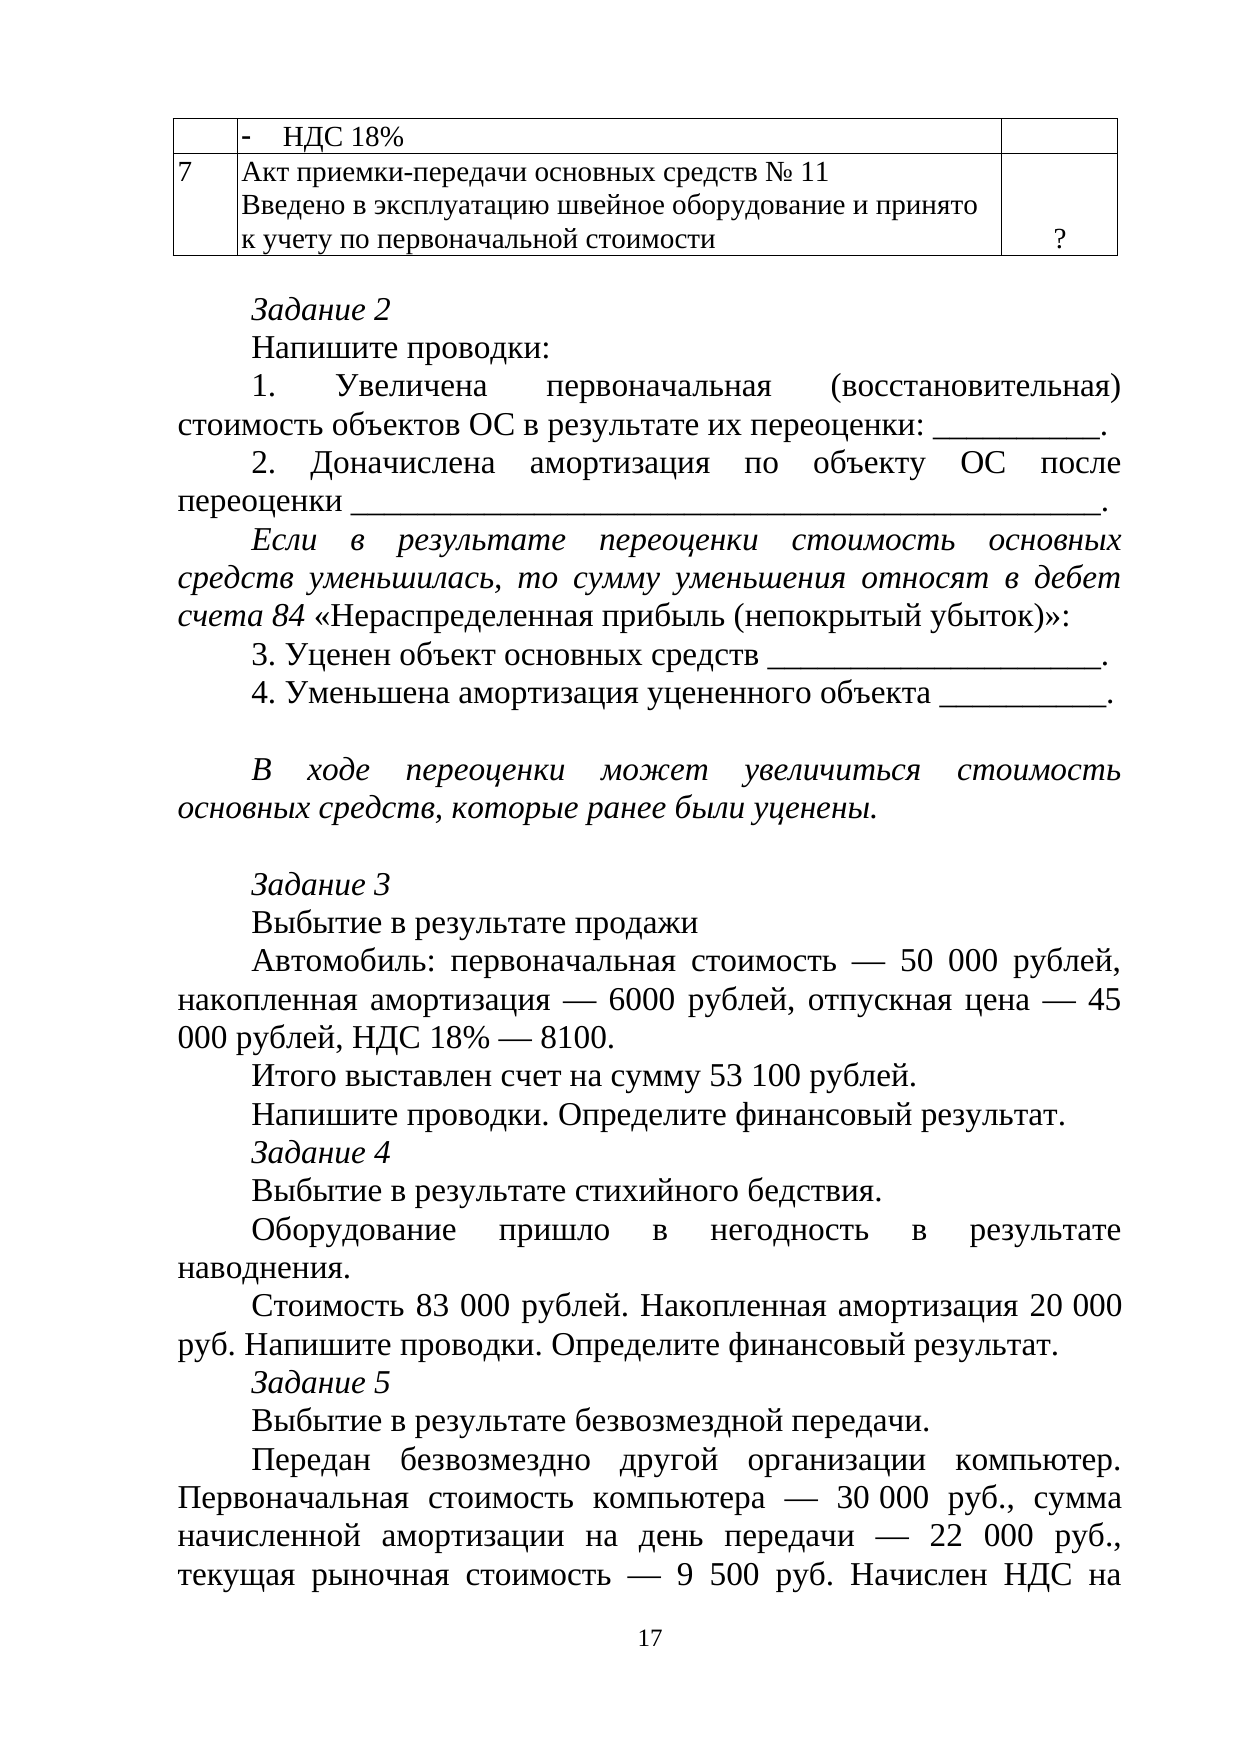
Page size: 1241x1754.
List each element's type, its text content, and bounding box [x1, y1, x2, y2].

table_cell 6 [174, 119, 237, 153]
text Задание 3 [177, 864, 1122, 902]
text Выбытие в результате безвозмездной передачи. [177, 1401, 1122, 1439]
text Задание 2 [177, 289, 1122, 327]
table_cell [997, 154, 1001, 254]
text Автомобиль: первоначальная стоимость — 50 000 рублей, накопленная амортизация — 6000 рублей, отпускная цена — 45 000 рублей, НДС 18% — 8100. [177, 941, 1122, 1056]
table_cell ? ? [1002, 119, 1117, 153]
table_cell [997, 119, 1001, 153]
table_cell 7 [174, 154, 237, 254]
text Напишите проводки: [177, 327, 1122, 366]
text Выбытие в результате стихийного бедствия. [177, 1171, 1122, 1209]
text Задание 5 [177, 1362, 1122, 1401]
text Задание 4 [177, 1132, 1122, 1171]
text Если в результате переоценки стоимость основных средств уменьшилась, то сумму уменьшения относят в дебет счета 84 «Нераспределенная прибыль (непокрытый убыток)»: [177, 519, 1122, 634]
text Оборудование пришло в негодность в результате наводнения. [177, 1209, 1122, 1286]
text Стоимость 83 000 рублей. Накопленная амортизация 20 000 руб. Напишите проводки. Определите финансовый результат. [177, 1286, 1122, 1362]
text Напишите проводки. Определите финансовый результат. [177, 1094, 1122, 1132]
text 4. Уменьшена амортизация уцененного объекта __________. [177, 672, 1122, 711]
text 1. Увеличена первоначальная (восстановительная) стоимость объектов ОС в результате их переоценки: __________. [177, 366, 1122, 442]
text В ходе переоценки может увеличиться стоимость основных средств, которые ранее были уценены. [177, 749, 1122, 826]
text Итого выставлен счет на сумму 53 100 рублей. [177, 1056, 1122, 1094]
text Выбытие в результате продажи [177, 902, 1122, 941]
text 2. Доначислена амортизация по объекту ОС после переоценки _____________________________________________. [177, 442, 1122, 519]
text 3. Уценен объект основных средств ____________________. [177, 634, 1122, 672]
